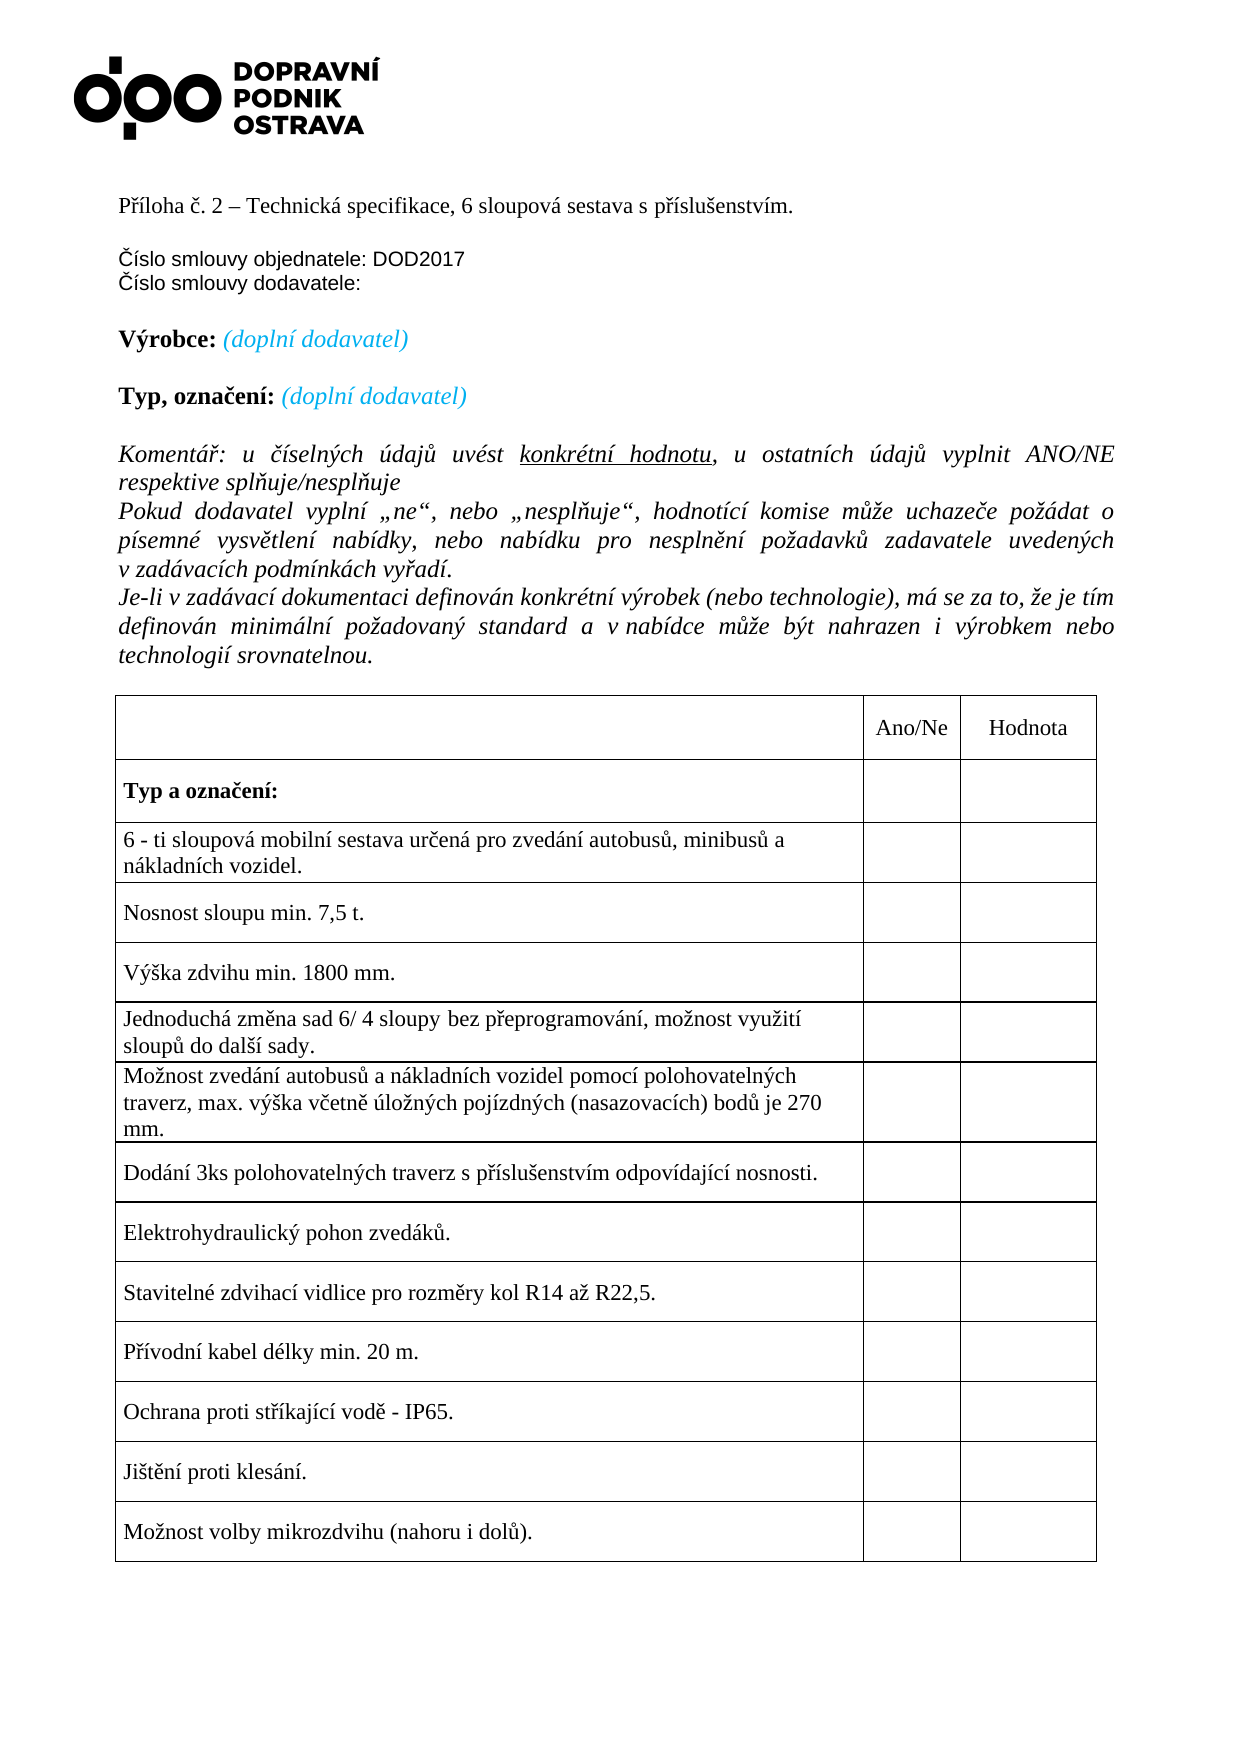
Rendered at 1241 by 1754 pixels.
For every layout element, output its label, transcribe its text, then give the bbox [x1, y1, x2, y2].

table_cell [864, 1382, 960, 1441]
table_cell [961, 1203, 1096, 1261]
table_cell [864, 1063, 960, 1141]
text Číslo smlouvy objednatele: DOD2017 [118, 247, 1004, 271]
table_cell [864, 823, 960, 882]
table_header Ano/Ne [864, 696, 960, 758]
table_cell 6 - ti sloupová mobilní sestava určená pro zvedání autobusů, minibusů a nákladních vozidel. [116, 823, 863, 882]
table_cell [961, 1442, 1096, 1501]
table_cell [864, 1322, 960, 1381]
table_cell [961, 1322, 1096, 1381]
table_cell [864, 883, 960, 942]
text Pokud dodavatel vyplní „ne“, nebo „nesplňuje“, hodnotící komise může uchazeče požádat o písemné vysvětlení nabídky, nebo nabídku pro nesplnění požadavků zadavatele uvedených v zadávacích podmínkách vyřadí. [118, 496, 1115, 582]
table_cell [864, 1502, 960, 1561]
picture [73, 56, 381, 140]
table_cell [961, 1262, 1096, 1321]
table_cell Přívodní kabel délky min. 20 m. [116, 1322, 863, 1381]
text Komentář: u číselných údajů uvést konkrétní hodnotu, u ostatních údajů vyplnit ANO/NE respektive splňuje/nesplňuje [118, 439, 1115, 496]
table_cell Možnost volby mikrozdvihu (nahoru i dolů). [116, 1502, 863, 1561]
table_cell Nosnost sloupu min. 7,5 t. [116, 883, 863, 942]
table_cell [864, 1143, 960, 1201]
text Číslo smlouvy dodavatele: [118, 271, 1004, 295]
list Příloha č. 2 – Technická specifikace, 6 sloupová sestava s příslušenstvím. [118, 192, 1122, 218]
table_cell [961, 760, 1096, 822]
table_cell [864, 1003, 960, 1061]
table_cell [961, 1003, 1096, 1061]
text Je-li v zadávací dokumentaci definován konkrétní výrobek (nebo technologie), má se za to, že je tím definován minimální požadovaný standard a v nabídce může být nahrazen i výrobkem nebo technologií srovnatelnou. [118, 582, 1115, 669]
table_cell Stavitelné zdvihací vidlice pro rozměry kol R14 až R22,5. [116, 1262, 863, 1321]
table_cell Ochrana proti stříkající vodě - IP65. [116, 1382, 863, 1441]
table_cell [864, 943, 960, 1001]
table_cell [961, 1502, 1096, 1561]
table_cell Elektrohydraulický pohon zvedáků. [116, 1203, 863, 1261]
table_cell [864, 1262, 960, 1321]
table_cell [864, 1203, 960, 1261]
table_cell Dodání 3ks polohovatelných traverz s příslušenstvím odpovídající nosnosti. [116, 1143, 863, 1201]
table_cell [961, 823, 1096, 882]
table_header Hodnota [961, 696, 1096, 758]
table_cell Jištění proti klesání. [116, 1442, 863, 1501]
table_header [116, 696, 863, 758]
table_cell [961, 883, 1096, 942]
table_cell Možnost zvedání autobusů a nákladních vozidel pomocí polohovatelných traverz, max. výška včetně úložných pojízdných (nasazovacích) bodů je 270 mm. [116, 1063, 863, 1141]
table_cell Typ a označení: [116, 760, 863, 822]
table_cell Výška zdvihu min. 1800 mm. [116, 943, 863, 1001]
text Typ, označení: (doplní dodavatel) [118, 381, 1115, 410]
table_cell Jednoduchá změna sad 6/ 4 sloupy bez přeprogramování, možnost využití sloupů do další sady. [116, 1003, 863, 1061]
text Výrobce: (doplní dodavatel) [118, 324, 1115, 352]
table_cell [864, 1442, 960, 1501]
table_cell [961, 1063, 1096, 1141]
table_cell [864, 760, 960, 822]
table_cell [961, 943, 1096, 1001]
table_cell [961, 1382, 1096, 1441]
table_cell [961, 1143, 1096, 1201]
